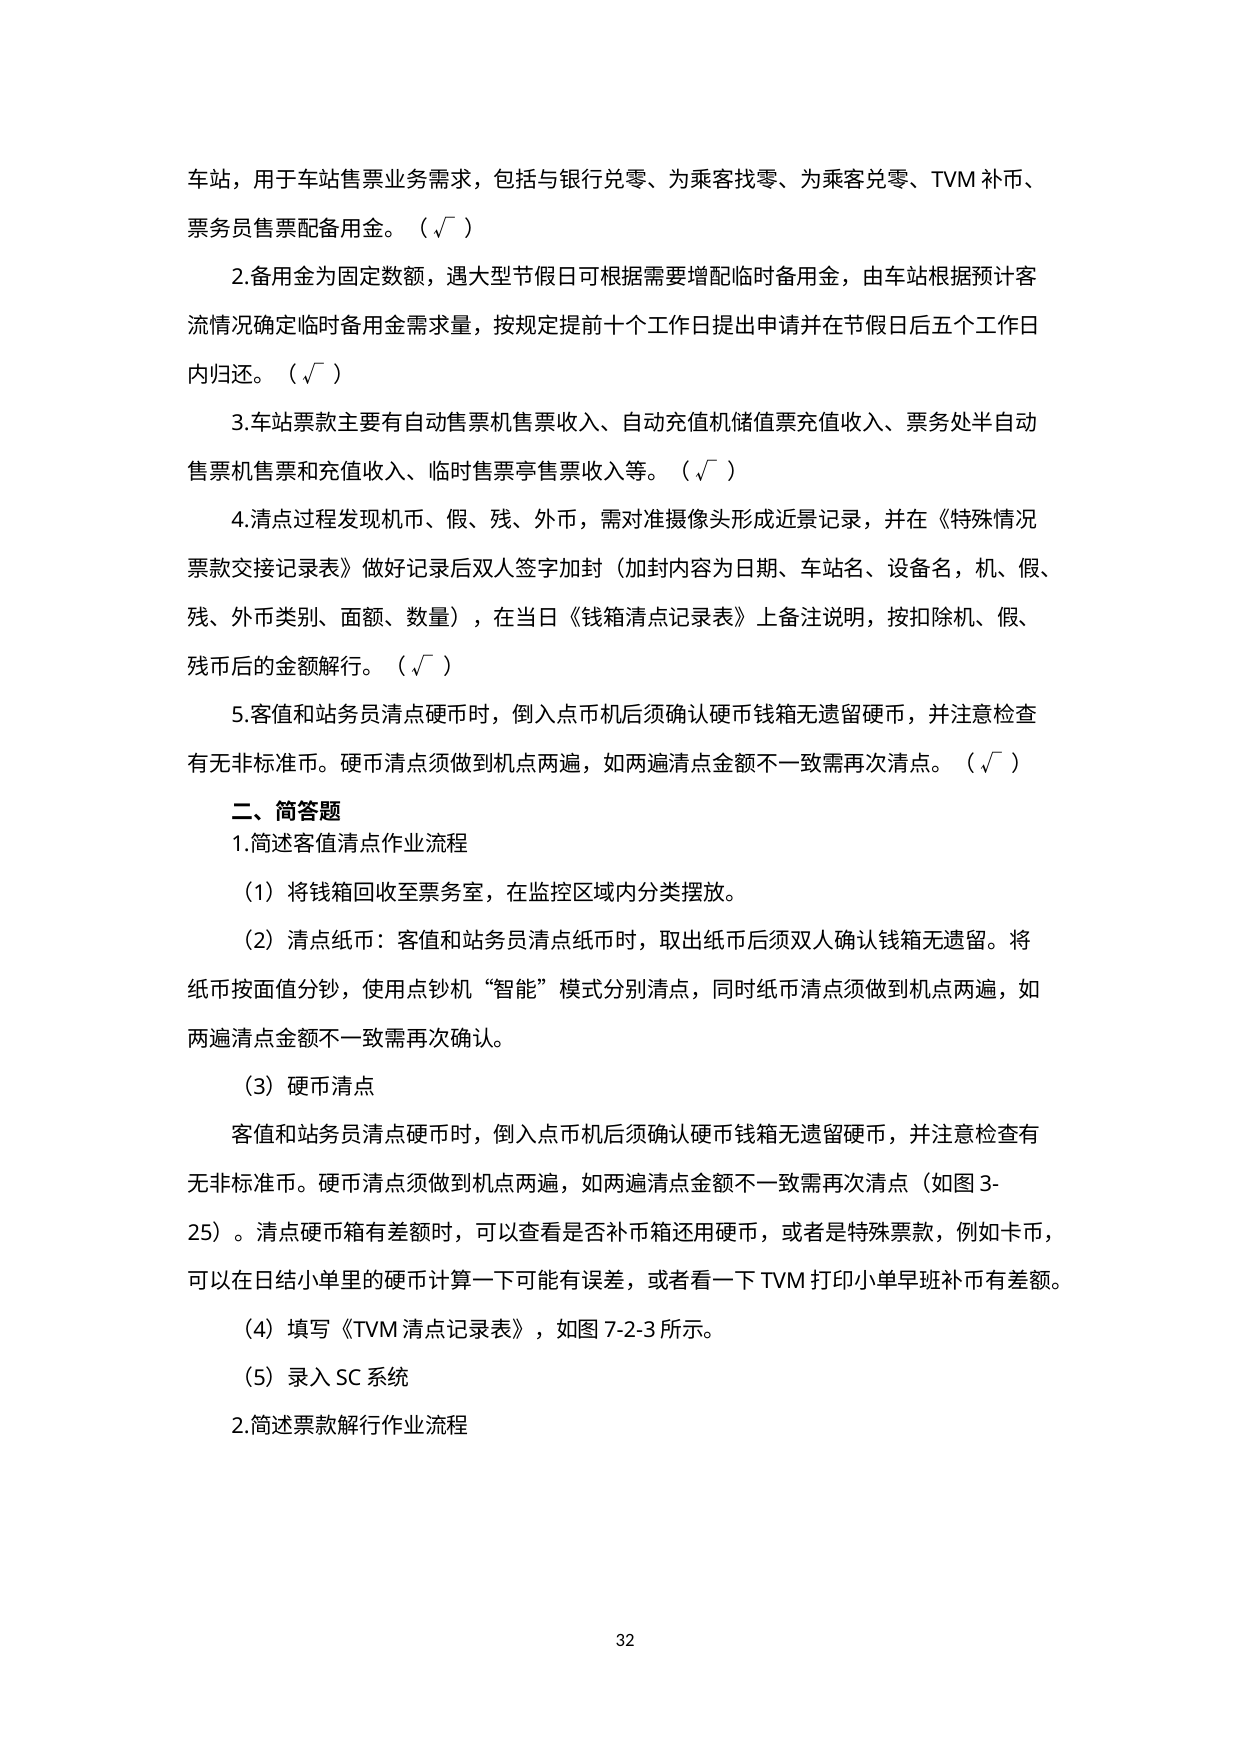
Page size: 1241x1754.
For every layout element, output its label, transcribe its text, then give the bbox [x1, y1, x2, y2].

text 2.简述票款解行作业流程 [187, 1408, 1053, 1441]
text 客值和站务员清点硬币时，倒入点币机后须确认硬币钱箱无遗留硬币，并注意检查有无非标准币。硬币清点须做到机点两遍，如两遍清点金额不一致需再次清点（如图3-25）。清点硬币箱有差额时，可以查看是否补币箱还用硬币，或者是特殊票款，例如卡币，可以在日结小单里的硬币计算一下可能有误差，或者看一下TVM打印小单早班补币有差额。 [187, 1117, 1053, 1296]
text （2）清点纸币：客值和站务员清点纸币时，取出纸币后须双人确认钱箱无遗留。将纸币按面值分钞，使用点钞机“智能”模式分别清点，同时纸币清点须做到机点两遍，如两遍清点金额不一致需再次确认。 [187, 923, 1053, 1053]
text 4.清点过程发现机币、假、残、外币，需对准摄像头形成近景记录，并在《特殊情况票款交接记录表》做好记录后双人签字加封（加封内容为日期、车站名、设备名，机、假、残、外币类别、面额、数量），在当日《钱箱清点记录表》上备注说明，按扣除机、假、残币后的金额解行。（ √ ） [187, 502, 1053, 681]
text 3.车站票款主要有自动售票机售票收入、自动充值机储值票充值收入、票务处半自动售票机售票和充值收入、临时售票亭售票收入等。（ √ ） [187, 405, 1053, 486]
text （5）录入SC系统 [187, 1360, 1053, 1392]
text 1.简述客值清点作业流程 [187, 826, 1053, 859]
text （4）填写《TVM清点记录表》，如图7-2-3所示。 [187, 1312, 1053, 1344]
text 二、简答题 [231, 794, 1053, 826]
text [187, 162, 1053, 243]
text （3）硬币清点 [187, 1069, 1053, 1101]
text 5.客值和站务员清点硬币时，倒入点币机后须确认硬币钱箱无遗留硬币，并注意检查有无非标准币。硬币清点须做到机点两遍，如两遍清点金额不一致需再次清点。（ √ ） [187, 697, 1053, 778]
text （1）将钱箱回收至票务室，在监控区域内分类摆放。 [187, 874, 1053, 907]
text 2.备用金为固定数额，遇大型节假日可根据需要增配临时备用金，由车站根据预计客流情况确定临时备用金需求量，按规定提前十个工作日提出申请并在节假日后五个工作日内归还。（ √ ） [187, 259, 1053, 389]
